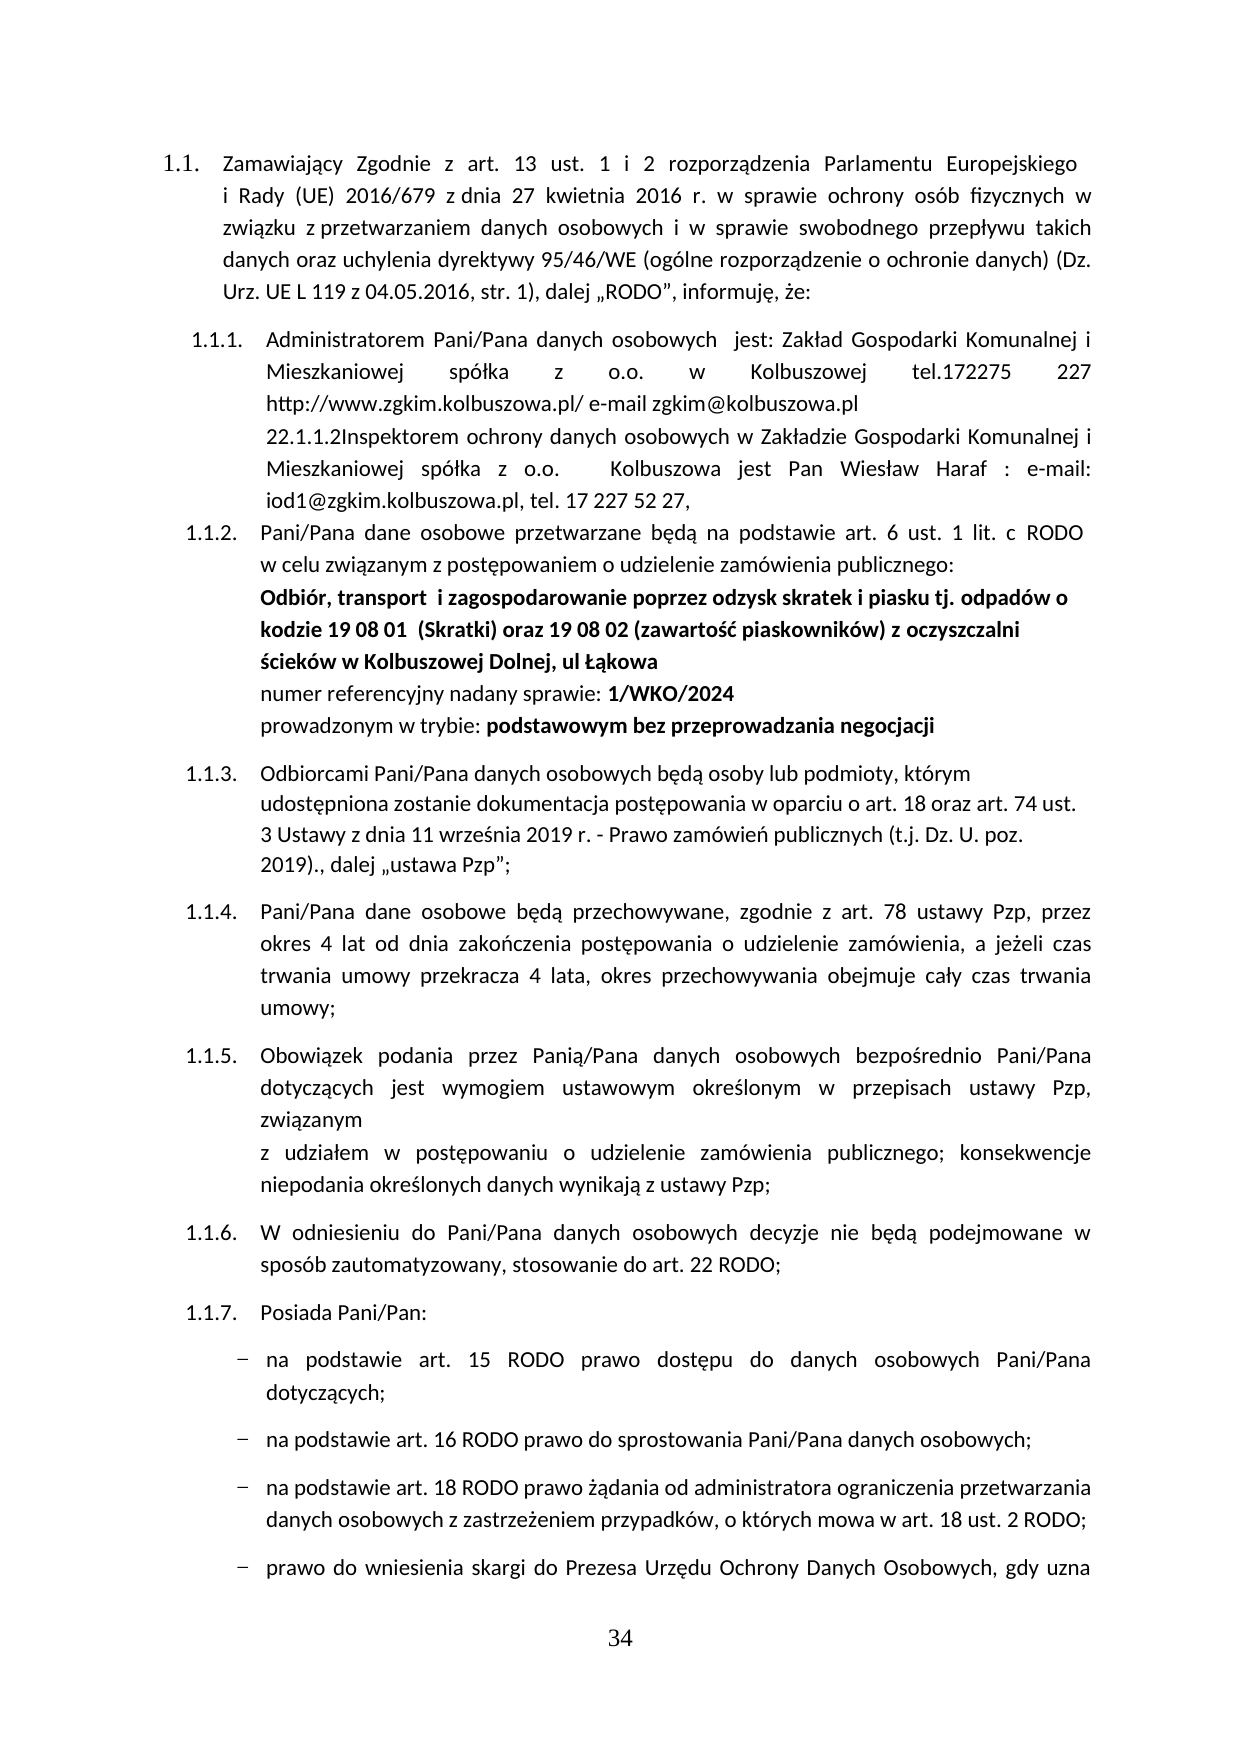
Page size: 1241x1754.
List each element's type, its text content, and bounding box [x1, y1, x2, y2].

text numer referencyjny nadany sprawie: 1/WKO/2024 [260, 679, 1092, 707]
list Odbiorcami Pani/Pana danych osobowych będą osoby lub podmioty, którym udostępniona zostanie dokumentacja postępowania w oparciu o art. 18 oraz art. 74 ust. 3 Ustawy z dnia 11 września 2019 r. - Prawo zamówień publicznych (t.j. Dz. U. poz. 2019)., dalej „ustawa Pzp”; [185, 759, 1093, 878]
text Odbiór, transport i zagospodarowanie poprzez odzysk skratek i piasku tj. odpadów o kodzie 19 08 01 (Skratki) oraz 19 08 02 (zawartość piaskowników) z oczyszczalni ścieków w Kolbuszowej Dolnej, ul Łąkowa [260, 583, 1092, 675]
text prowadzonym w trybie: podstawowym bez przeprowadzania negocjacji [260, 711, 1093, 739]
list W odniesieniu do Pani/Pana danych osobowych decyzje nie będą podejmowane w sposób zautomatyzowany, stosowanie do art. 22 RODO; [185, 1218, 1093, 1278]
list Administratorem Pani/Pana danych osobowych jest: Zakład Gospodarki Komunalnej i Mieszkaniowej spółka z o.o. w Kolbuszowej tel.172275 227 http://www.zgkim.kolbuszowa.pl/ e-mail zgkim@kolbuszowa.pl [191, 325, 1093, 418]
list na podstawie art. 18 RODO prawo żądania od administratora ograniczenia przetwarzania danych osobowych z zastrzeżeniem przypadków, o których mowa w art. 18 ust. 2 RODO; [236, 1473, 1093, 1533]
list Zamawiający Zgodnie z art. 13 ust. 1 i 2 rozporządzenia Parlamentu Europejskiego i Rady (UE) 2016/679 z dnia 27 kwietnia 2016 r. w sprawie ochrony osób fizycznych w związku z przetwarzaniem danych osobowych i w sprawie swobodnego przepływu takich danych oraz uchylenia dyrektywy 95/46/WE (ogólne rozporządzenie o ochronie danych) (Dz. Urz. UE L 119 z 04.05.2016, str. 1), dalej „RODO”, informuję, że: [162, 148, 1093, 305]
list na podstawie art. 16 RODO prawo do sprostowania Pani/Pana danych osobowych; [236, 1426, 1093, 1453]
list Pani/Pana dane osobowe będą przechowywane, zgodnie z art. 78 ustawy Pzp, przez okres 4 lat od dnia zakończenia postępowania o udzielenie zamówienia, a jeżeli czas trwania umowy przekracza 4 lata, okres przechowywania obejmuje cały czas trwania umowy; [185, 897, 1093, 1021]
list Pani/Pana dane osobowe przetwarzane będą na podstawie art. 6 ust. 1 lit. c RODO w celu związanym z postępowaniem o udzielenie zamówienia publicznego: [185, 518, 1093, 578]
text 22.1.1.2Inspektorem ochrony danych osobowych w Zakładzie Gospodarki Komunalnej i Mieszkaniowej spółka z o.o. Kolbuszowa jest Pan Wiesław Haraf : e-mail: iod1@zgkim.kolbuszowa.pl, tel. 17 227 52 27, [266, 422, 1093, 514]
list na podstawie art. 15 RODO prawo dostępu do danych osobowych Pani/Pana dotyczących; [236, 1346, 1093, 1406]
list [236, 1553, 1093, 1581]
list Obowiązek podania przez Panią/Pana danych osobowych bezpośrednio Pani/Pana dotyczących jest wymogiem ustawowym określonym w przepisach ustawy Pzp, związanym z udziałem w postępowaniu o udzielenie zamówienia publicznego; konsekwencje niepodania określonych danych wynikają z ustawy Pzp; [185, 1041, 1093, 1198]
list Posiada Pani/Pan: [185, 1298, 1093, 1326]
